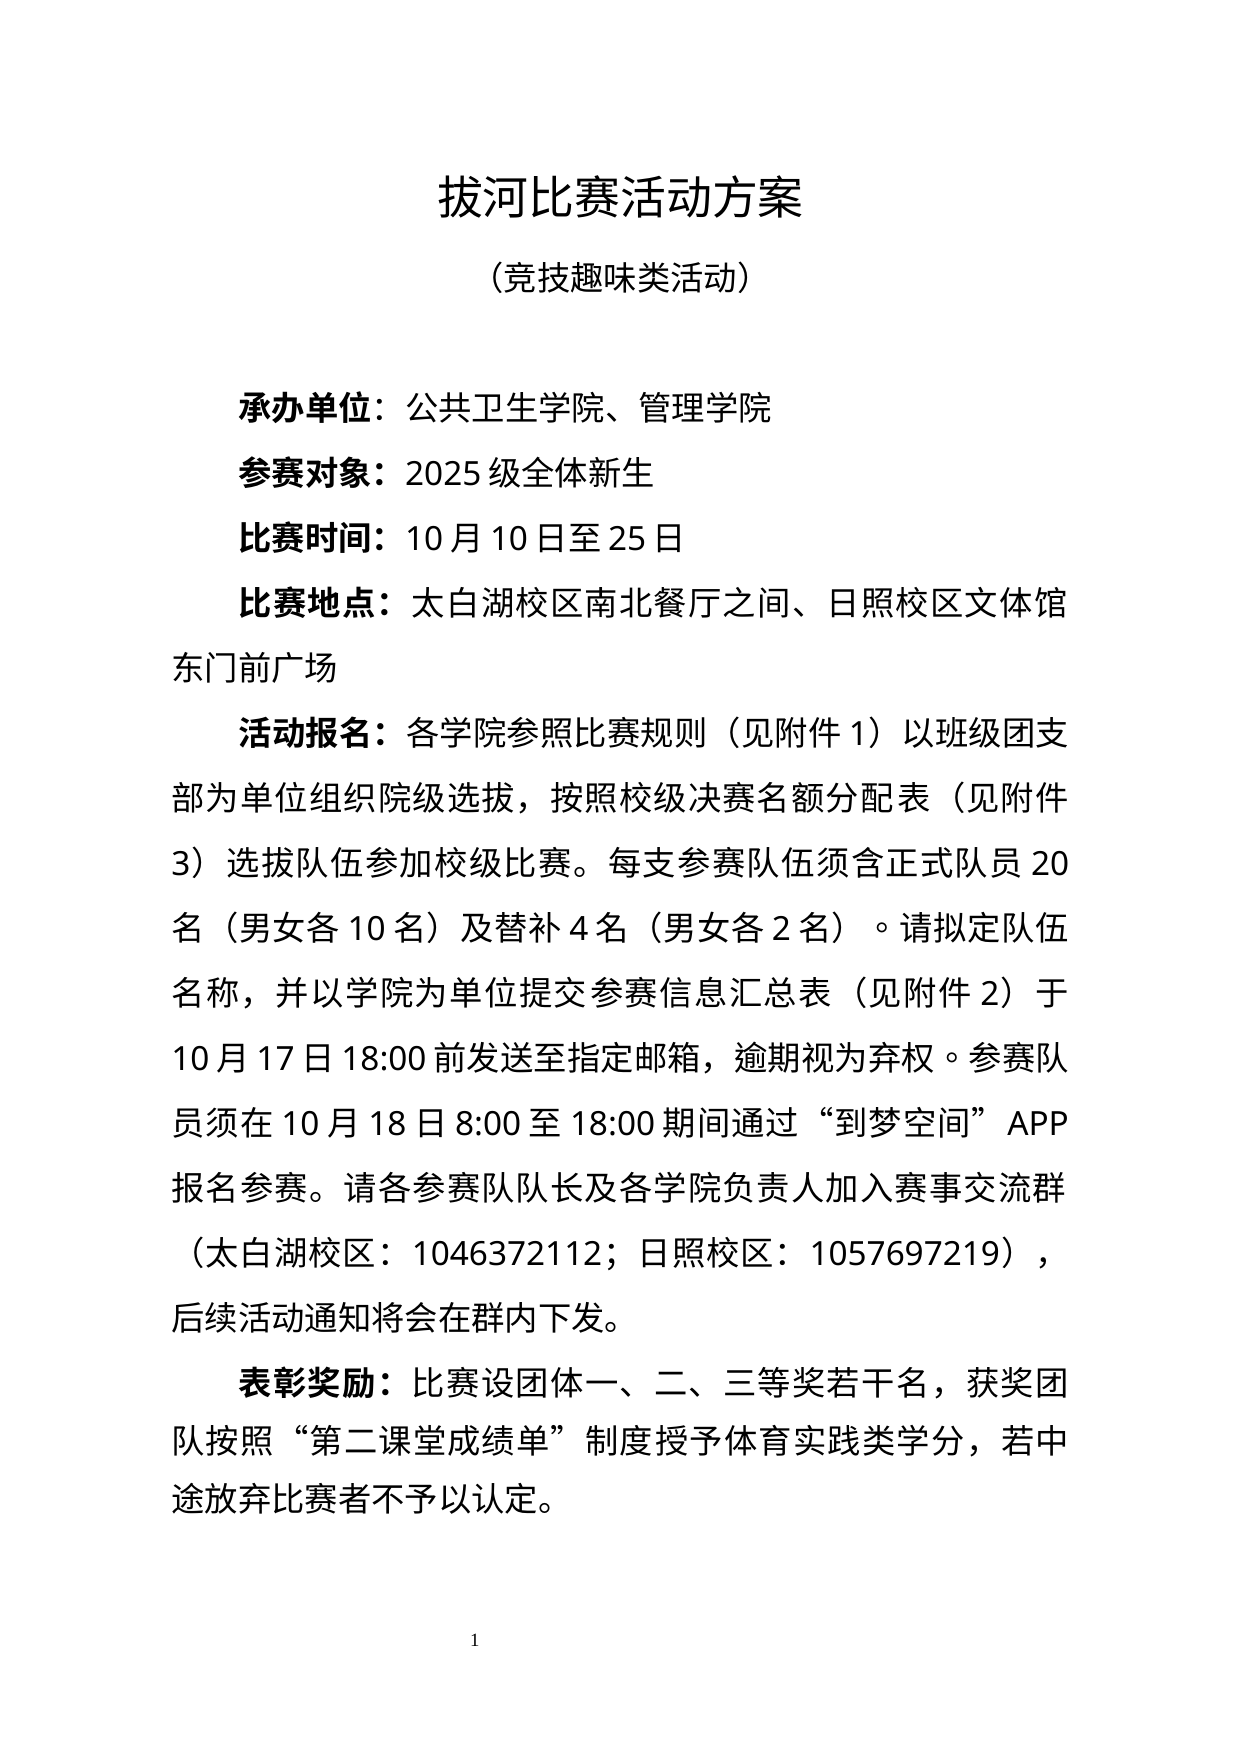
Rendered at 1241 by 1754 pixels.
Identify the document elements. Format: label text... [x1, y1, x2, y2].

text 比赛地点：太白湖校区南北餐厅之间、日照校区文体馆东门前广场 [171, 568, 1069, 698]
text 活动报名：各学院参照比赛规则（见附件1）以班级团支部为单位组织院级选拔，按照校级决赛名额分配表（见附件3）选拔队伍参加校级比赛。每支参赛队伍须含正式队员20名（男女各10名）及替补4名（男女各2名）。请拟定队伍名称，并以学院为单位提交参赛信息汇总表（见附件2）于10月17日18:00前发送至指定邮箱，逾期视为弃权。参赛队员须在10月18日8:00至18:00期间通过“到梦空间”APP报名参赛。请各参赛队队长及各学院负责人加入赛事交流群（太白湖校区：1046372112；日照校区：1057697219），后续活动通知将会在群内下发。 [171, 698, 1069, 1348]
text 拔河比赛活动方案 [171, 146, 1069, 243]
text 承办单位：公共卫生学院、管理学院 [171, 373, 1069, 438]
text 表彰奖励：比赛设团体一、二、三等奖若干名，获奖团队按照“第二课堂成绩单”制度授予体育实践类学分，若中途放弃比赛者不予以认定。 [171, 1348, 1069, 1523]
text （竞技趣味类活动） [171, 243, 1069, 308]
list 参赛对象：2025级全体新生 [171, 438, 1069, 503]
list 比赛时间：10月10日至25日 [171, 503, 1069, 568]
